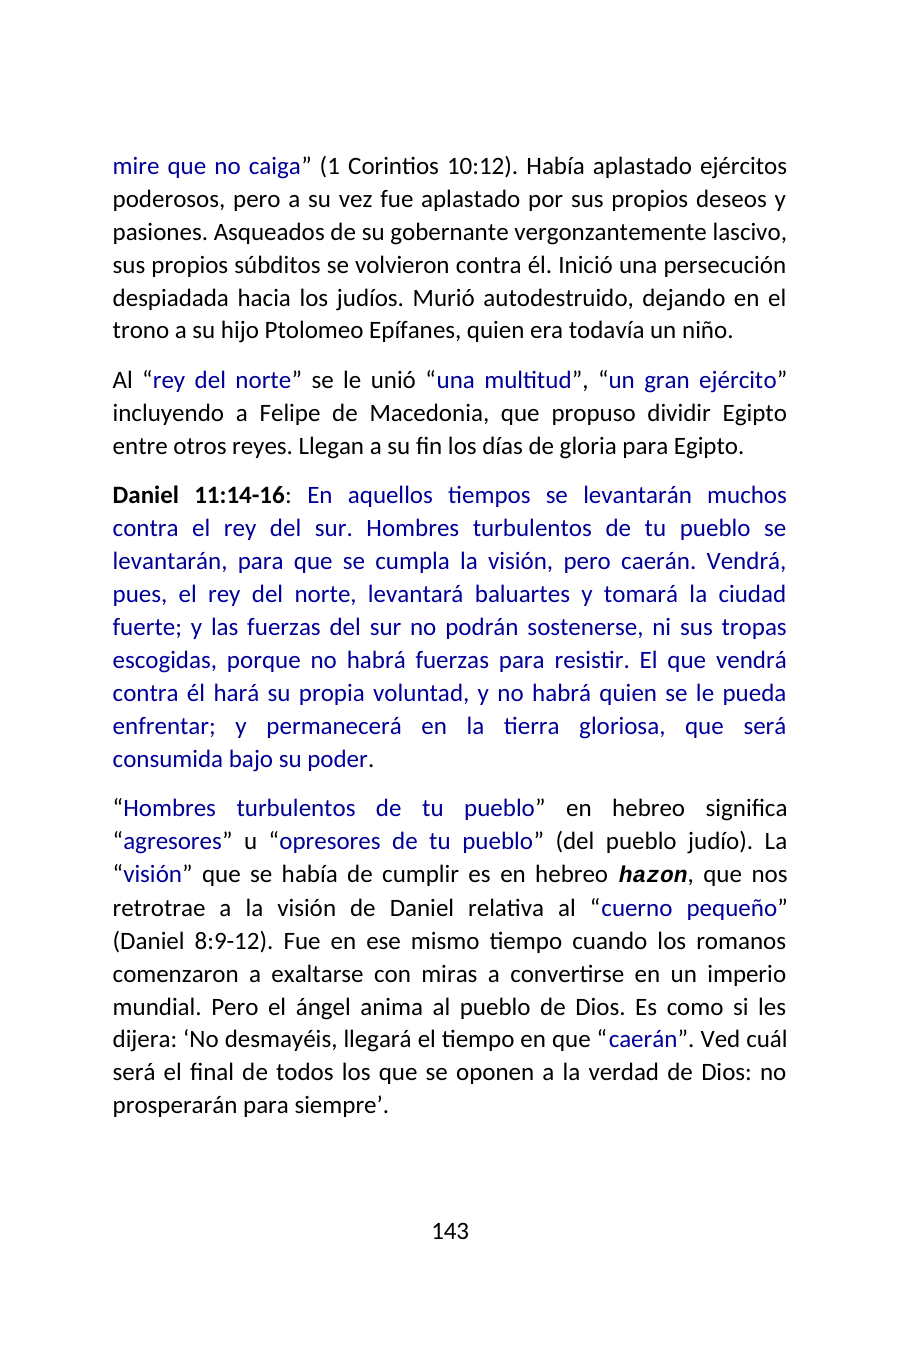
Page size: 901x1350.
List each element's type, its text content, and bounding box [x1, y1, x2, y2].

text Al “rey del norte” se le unió “una multitud”, “un gran ejército” incluyendo a Felipe de Macedonia, que propuso dividir Egipto entre otros reyes. Llegan a su fin los días de gloria para Egipto. [112, 364, 788, 461]
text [112, 150, 788, 345]
text “Hombres turbulentos de tu pueblo” en hebreo significa “agresores” u “opresores de tu pueblo” (del pueblo judío). La “visión” que se había de cumplir es en hebreo hazon, que nos retrotrae a la visión de Daniel relativa al “cuerno pequeño” (Daniel 8:9-12). Fue en ese mismo tiempo cuando los romanos comenzaron a exaltarse con miras a convertirse en un imperio mundial. Pero el ángel anima al pueblo de Dios. Es como si les dijera: ‘No desmayéis, llegará el tiempo en que “caerán”. Ved cuál será el final de todos los que se oponen a la verdad de Dios: no prosperarán para siempre’. [112, 792, 788, 1120]
text Daniel 11:14-16: En aquellos tiempos se levantarán muchos contra el rey del sur. Hombres turbulentos de tu pueblo se levantarán, para que se cumpla la visión, pero caerán. Vendrá, pues, el rey del norte, levantará baluartes y tomará la ciudad fuerte; y las fuerzas del sur no podrán sostenerse, ni sus tropas escogidas, porque no habrá fuerzas para resistir. El que vendrá contra él hará su propia voluntad, y no habrá quien se le pueda enfrentar; y permanecerá en la tierra gloriosa, que será consumida bajo su poder. [112, 479, 788, 773]
